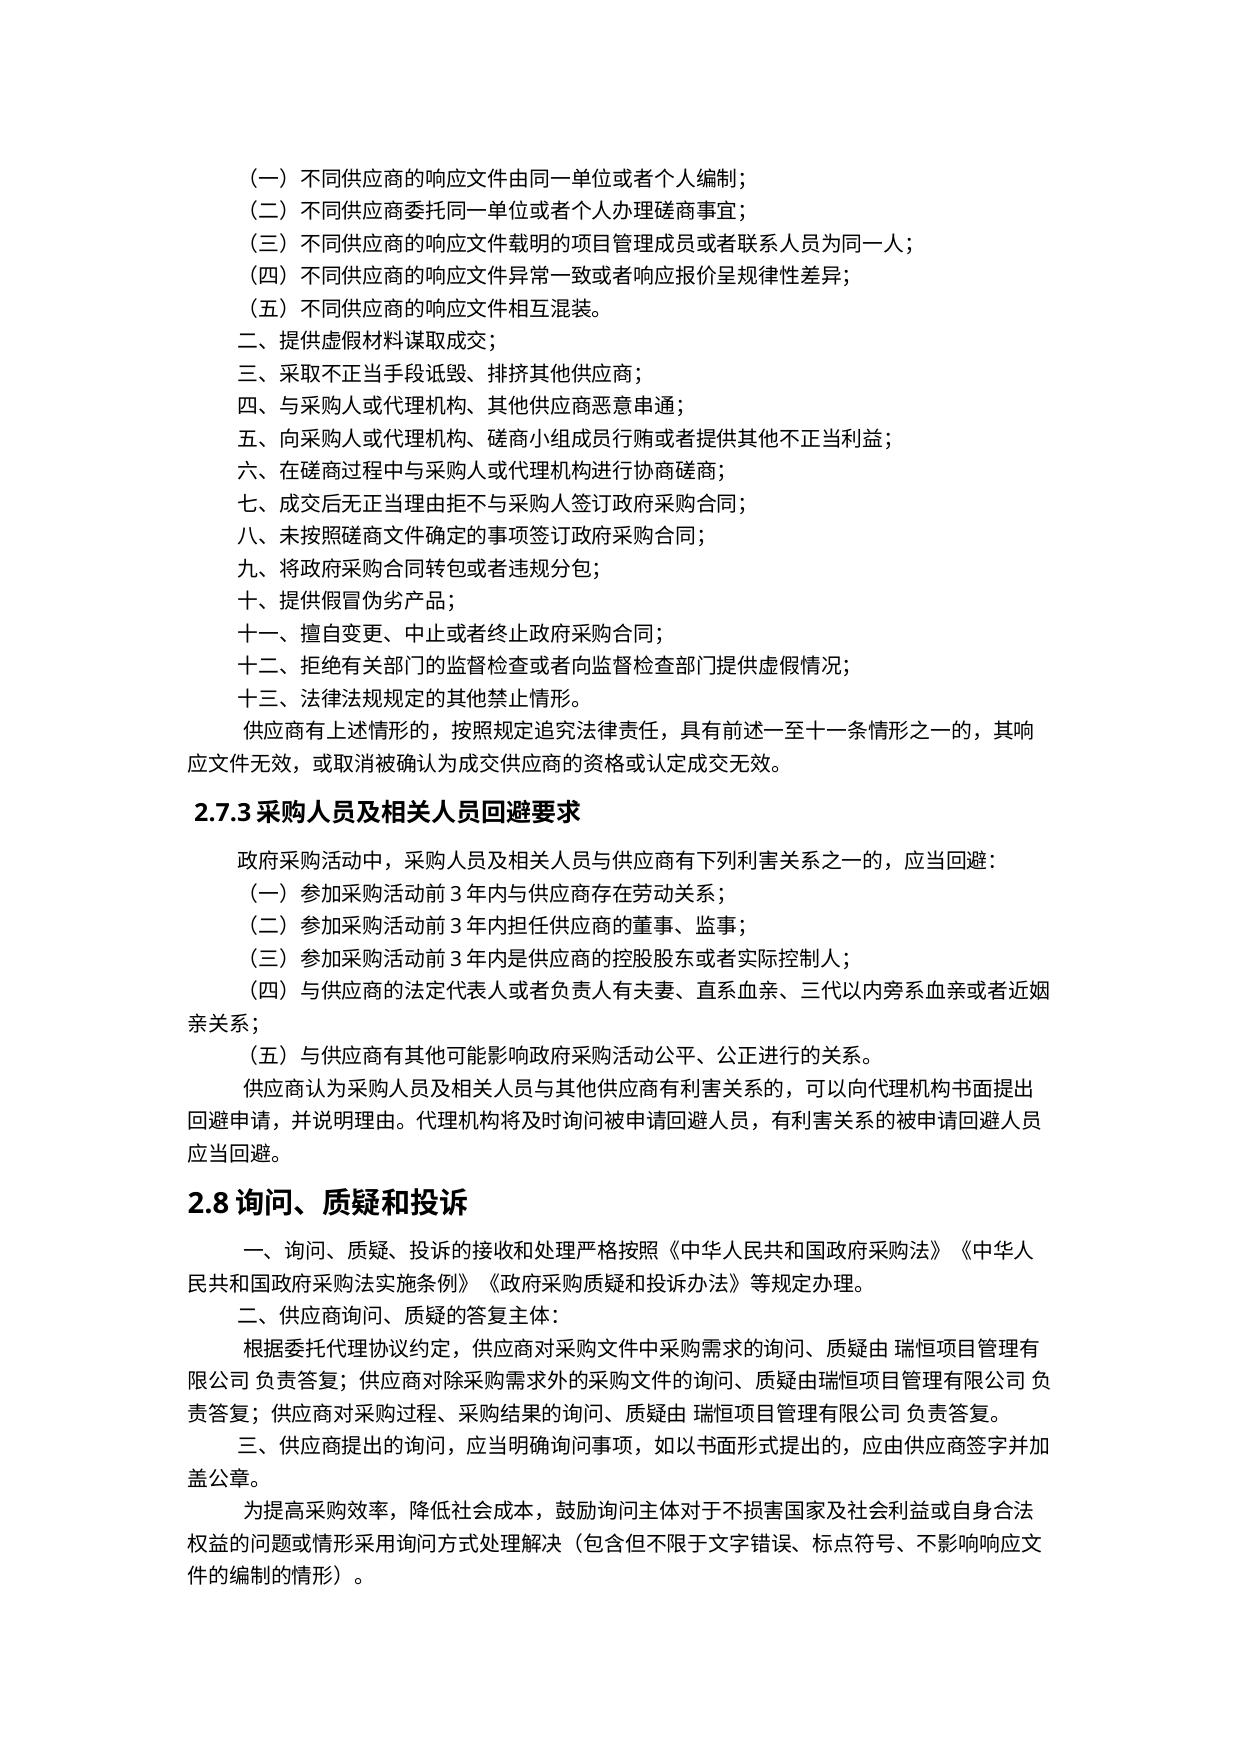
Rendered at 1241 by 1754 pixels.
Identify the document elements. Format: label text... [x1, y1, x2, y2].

text （一）参加采购活动前3年内与供应商存在劳动关系； [187, 877, 1053, 909]
text （四）不同供应商的响应文件异常一致或者响应报价呈规律性差异； [187, 259, 1053, 292]
text 一、询问、质疑、投诉的接收和处理严格按照《中华人民共和国政府采购法》《中华人民共和国政府采购法实施条例》《政府采购质疑和投诉办法》等规定办理。 [187, 1234, 1053, 1299]
text 九、将政府采购合同转包或者违规分包； [187, 552, 1053, 584]
text 供应商有上述情形的，按照规定追究法律责任，具有前述一至十一条情形之一的，其响应文件无效，或取消被确认为成交供应商的资格或认定成交无效。 [187, 714, 1053, 779]
text 供应商认为采购人员及相关人员与其他供应商有利害关系的，可以向代理机构书面提出回避申请，并说明理由。代理机构将及时询问被申请回避人员，有利害关系的被申请回避人员应当回避。 [187, 1072, 1053, 1169]
text （二）参加采购活动前3年内担任供应商的董事、监事； [187, 909, 1053, 942]
text （二）不同供应商委托同一单位或者个人办理磋商事宜； [187, 194, 1053, 227]
text （三）不同供应商的响应文件载明的项目管理成员或者联系人员为同一人； [187, 227, 1053, 259]
text 2.7.3采购人员及相关人员回避要求 [187, 779, 1053, 844]
text 七、成交后无正当理由拒不与采购人签订政府采购合同； [187, 487, 1053, 519]
text 2.8询问、质疑和投诉 [187, 1169, 1053, 1234]
text （三）参加采购活动前3年内是供应商的控股股东或者实际控制人； [187, 942, 1053, 974]
text 十一、擅自变更、中止或者终止政府采购合同； [187, 617, 1053, 649]
text 为提高采购效率，降低社会成本，鼓励询问主体对于不损害国家及社会利益或自身合法权益的问题或情形采用询问方式处理解决（包含但不限于文字错误、标点符号、不影响响应文件的编制的情形）。 [187, 1494, 1053, 1592]
text 二、提供虚假材料谋取成交； [187, 324, 1053, 357]
text 三、采取不正当手段诋毁、排挤其他供应商； [187, 357, 1053, 389]
text 十二、拒绝有关部门的监督检查或者向监督检查部门提供虚假情况； [187, 649, 1053, 682]
text 十、提供假冒伪劣产品； [187, 584, 1053, 617]
text 根据委托代理协议约定，供应商对采购文件中采购需求的询问、质疑由 瑞恒项目管理有限公司 负责答复；供应商对除采购需求外的采购文件的询问、质疑由瑞恒项目管理有限公司 负责答复；供应商对采购过程、采购结果的询问、质疑由 瑞恒项目管理有限公司 负责答复。 [187, 1332, 1053, 1429]
text 十三、法律法规规定的其他禁止情形。 [187, 682, 1053, 714]
text （五）不同供应商的响应文件相互混装。 [187, 292, 1053, 324]
text 二、供应商询问、质疑的答复主体： [187, 1299, 1053, 1332]
text 六、在磋商过程中与采购人或代理机构进行协商磋商； [187, 454, 1053, 487]
text （五）与供应商有其他可能影响政府采购活动公平、公正进行的关系。 [187, 1039, 1053, 1072]
text （四）与供应商的法定代表人或者负责人有夫妻、直系血亲、三代以内旁系血亲或者近姻亲关系； [187, 974, 1053, 1039]
text 八、未按照磋商文件确定的事项签订政府采购合同； [187, 519, 1053, 552]
text 五、向采购人或代理机构、磋商小组成员行贿或者提供其他不正当利益； [187, 422, 1053, 454]
text 三、供应商提出的询问，应当明确询问事项，如以书面形式提出的，应由供应商签字并加盖公章。 [187, 1429, 1053, 1494]
text （一）不同供应商的响应文件由同一单位或者个人编制； [187, 162, 1053, 194]
text 政府采购活动中，采购人员及相关人员与供应商有下列利害关系之一的，应当回避： [187, 844, 1053, 877]
text 四、与采购人或代理机构、其他供应商恶意串通； [187, 389, 1053, 422]
